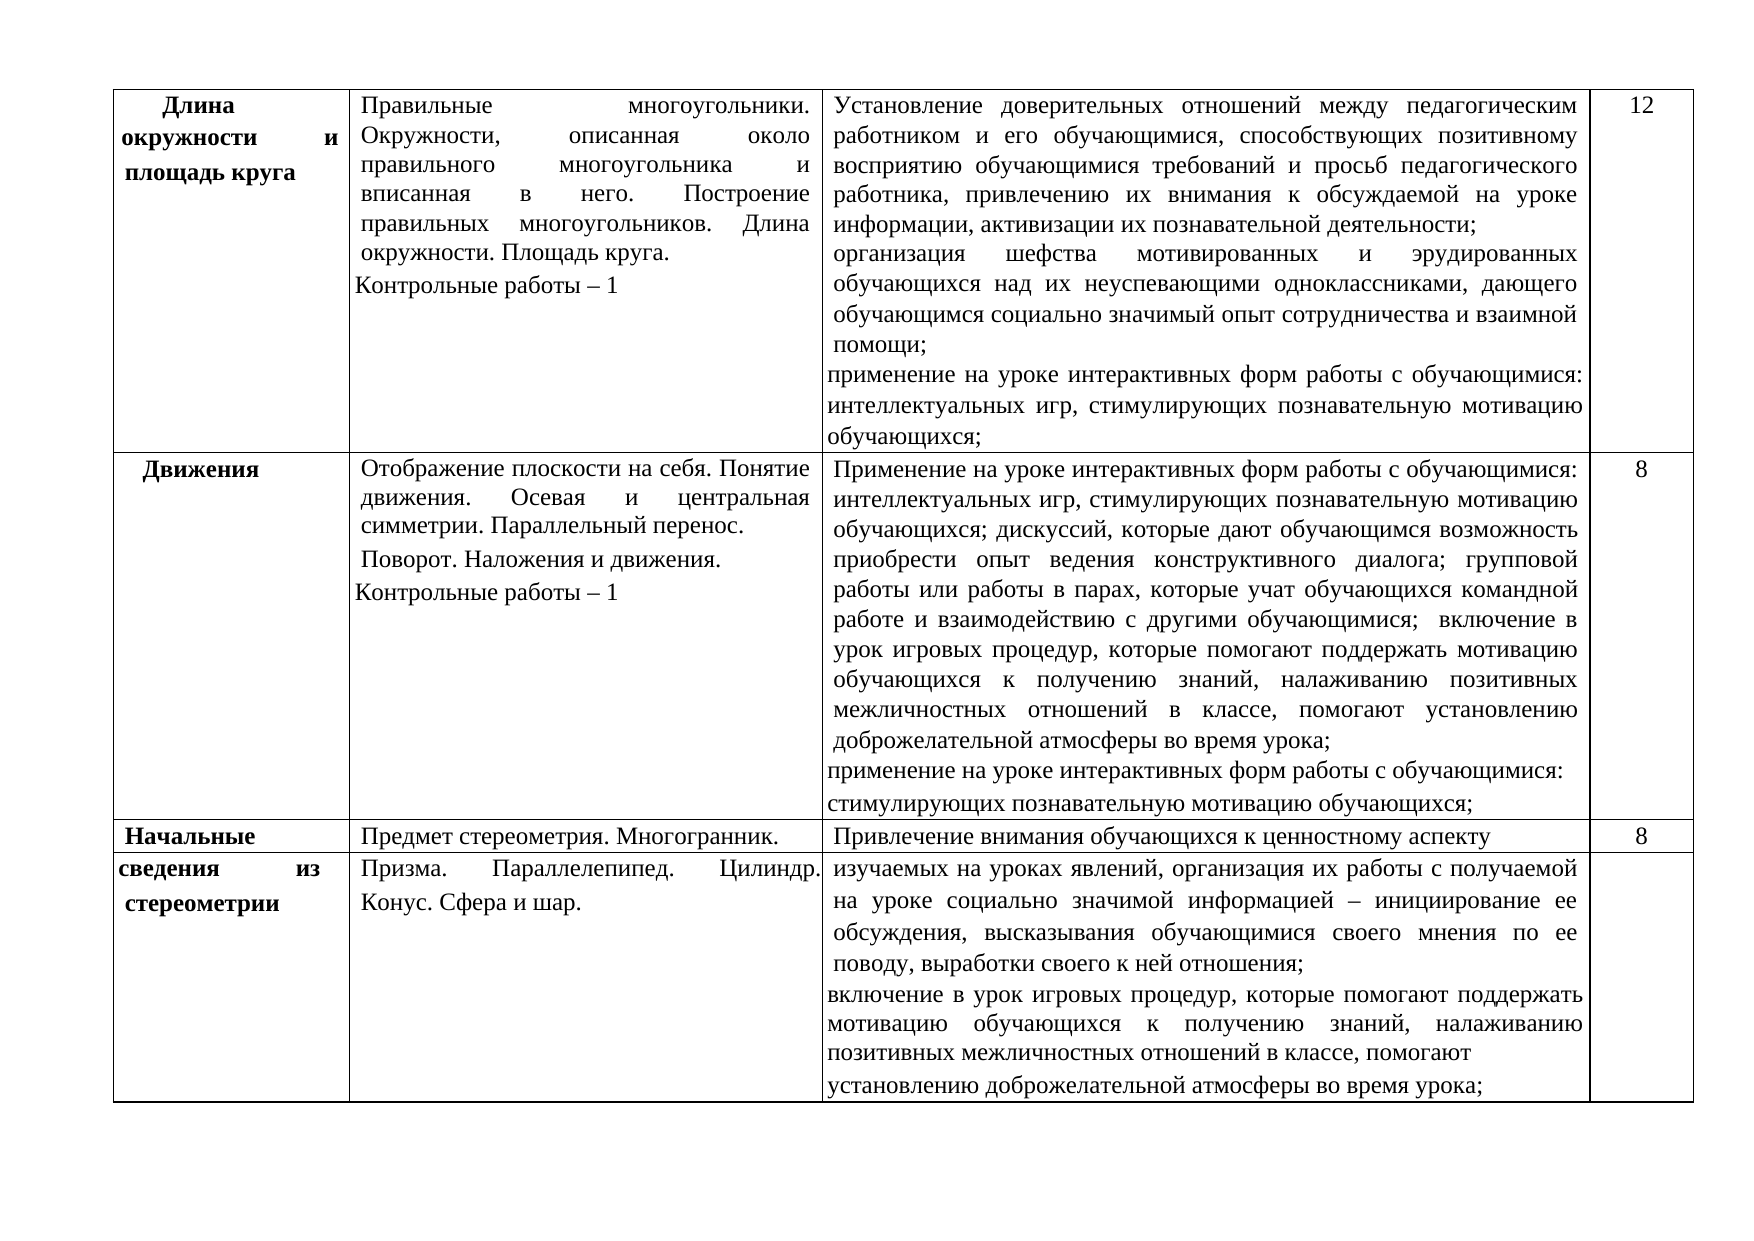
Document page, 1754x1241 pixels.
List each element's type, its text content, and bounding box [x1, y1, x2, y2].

table_cell сведения из стереометрии [114, 853, 349, 1101]
table_cell Предмет стереометрия. Многогранник. [350, 820, 822, 852]
table_cell 8 [1591, 453, 1693, 819]
table_cell изучаемых на уроках явлений, организация их работы с получаемой на уроке социально значимой информацией – инициирование ее обсуждения, высказывания обучающимися своего мнения по ее поводу, выработки своего к ней отношения; включение в урок игровых процедур, которые помогают поддержать мотивацию обучающихся к получению знаний, налаживанию позитивных межличностных отношений в классе, помогают установлению доброжелательной атмосферы во время урока; [823, 853, 1589, 1101]
table_cell Призма. Параллелепипед. Цилиндр. Конус. Сфера и шар. [350, 853, 822, 1101]
table_cell Длина окружности и площадь круга [114, 90, 349, 452]
table_cell Отображение плоскости на себя. Понятие движения. Осевая и центральная симметрии. Параллельный перенос. Поворот. Наложения и движения. Контрольные работы – 1 [350, 453, 822, 819]
table_cell Установление доверительных отношений между педагогическим работником и его обучающимися, способствующих позитивному восприятию обучающимися требований и просьб педагогического работника, привлечению их внимания к обсуждаемой на уроке информации, активизации их познавательной деятельности; организация шефства мотивированных и эрудированных обучающихся над их неуспевающими одноклассниками, дающего обучающимся социально значимый опыт сотрудничества и взаимной помощи; применение на уроке интерактивных форм работы с обучающимися: интеллектуальных игр, стимулирующих познавательную мотивацию обучающихся; [823, 90, 1589, 452]
table_cell Применение на уроке интерактивных форм работы с обучающимися: интеллектуальных игр, стимулирующих познавательную мотивацию обучающихся; дискуссий, которые дают обучающимся возможность приобрести опыт ведения конструктивного диалога; групповой работы или работы в парах, которые учат обучающихся командной работе и взаимодействию с другими обучающимися; включение в урок игровых процедур, которые помогают поддержать мотивацию обучающихся к получению знаний, налаживанию позитивных межличностных отношений в классе, помогают установлению доброжелательной атмосферы во время урока; применение на уроке интерактивных форм работы с обучающимися: стимулирующих познавательную мотивацию обучающихся; [823, 453, 1589, 819]
table_cell 8 [1591, 820, 1693, 852]
table_cell Правильные многоугольники. Окружности, описанная около правильного многоугольника и вписанная в него. Построение правильных многоугольников. Длина окружности. Площадь круга. Контрольные работы – 1 [350, 90, 822, 452]
table_cell 12 [1591, 90, 1693, 452]
table_cell Начальные [114, 820, 349, 852]
table_cell Движения [114, 453, 349, 819]
table_cell Привлечение внимания обучающихся к ценностному аспекту [823, 820, 1589, 852]
table_cell [1591, 853, 1693, 1101]
